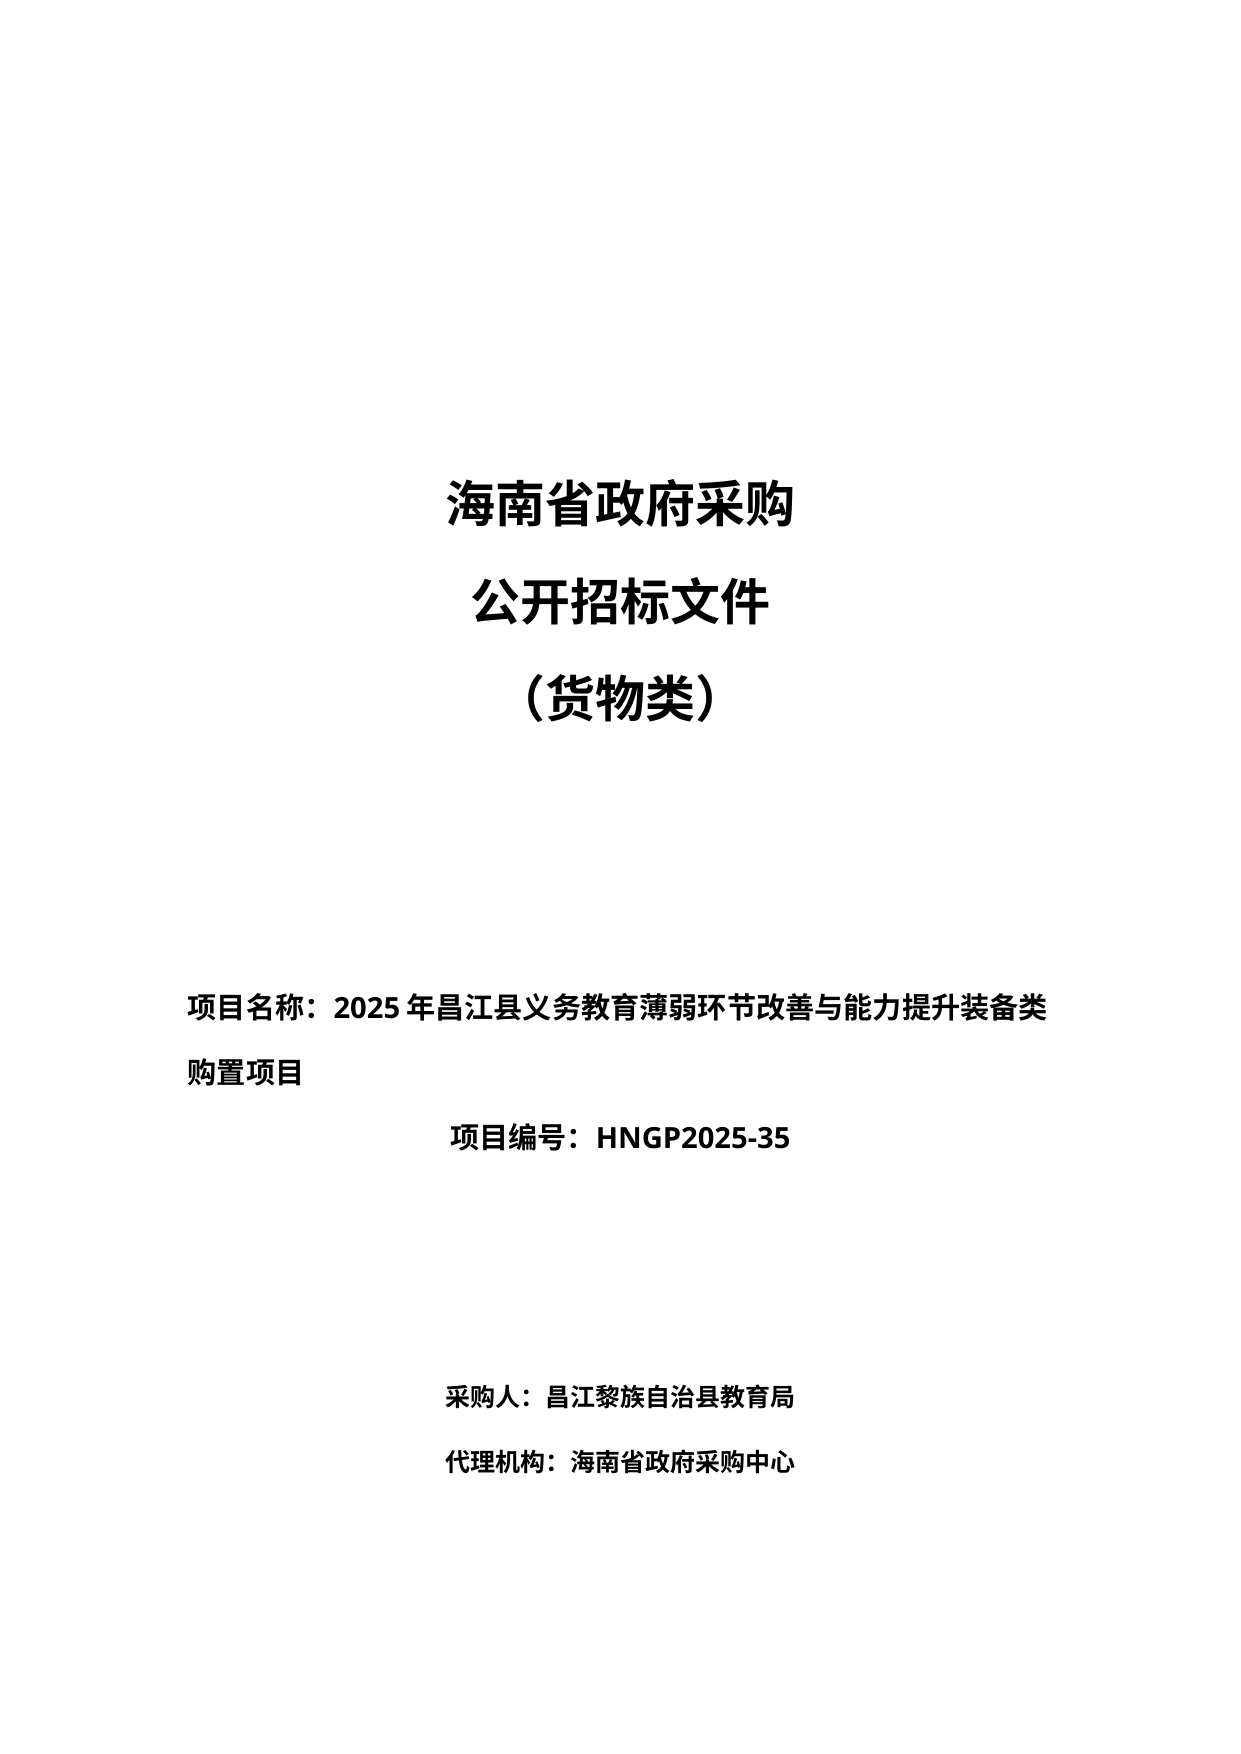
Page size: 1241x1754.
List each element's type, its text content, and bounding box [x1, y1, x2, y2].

text （货物类） [187, 649, 1053, 747]
text 公开招标文件 [187, 552, 1053, 649]
text 代理机构：海南省政府采购中心 [187, 1429, 1053, 1494]
text 项目编号：HNGP2025-35 [187, 1104, 1053, 1169]
text 海南省政府采购 [187, 454, 1053, 552]
text 项目名称：2025年昌江县义务教育薄弱环节改善与能力提升装备类购置项目 [187, 974, 1053, 1104]
text 采购人：昌江黎族自治县教育局 [187, 1364, 1053, 1429]
